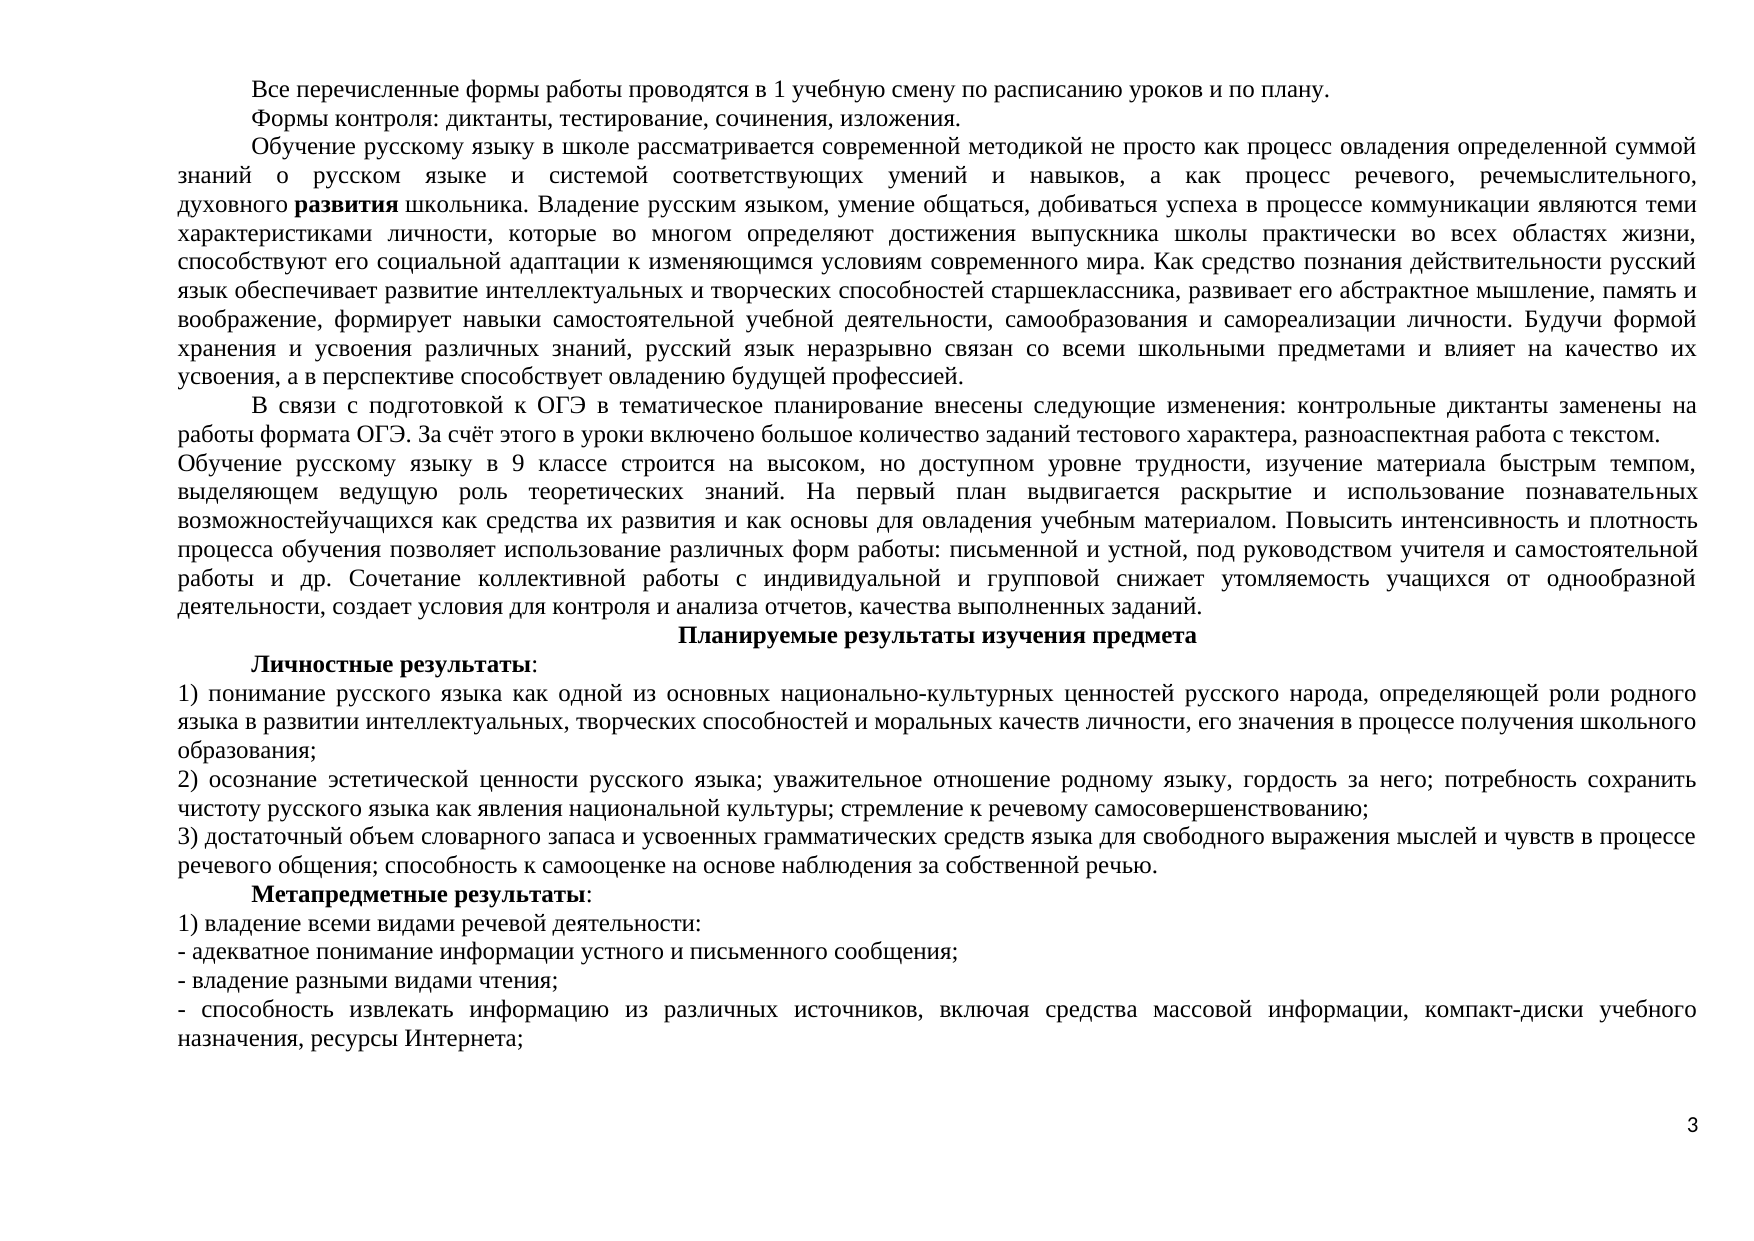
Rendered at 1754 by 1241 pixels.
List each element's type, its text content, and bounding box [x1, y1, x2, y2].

text - адекватное понимание информации устного и письменного сообщения; [177, 936, 1698, 965]
text В связи с подготовкой к ОГЭ в тематическое планирование внесены следующие изменения: контрольные диктанты заменены на работы формата ОГЭ. За счёт этого в уроки включено большое количество заданий тестового характера, разноаспектная работа с текстом. [177, 390, 1698, 448]
text Обучение русскому языку в школе рассматривается современной методикой не просто как процесс овладения определенной суммой знаний о русском языке и системой соответствующих умений и навыков, а как процесс речевого, речемыслительного, духовного развития школьника. Владение русским языком, умение общаться, добиваться успеха в процессе коммуникации являются теми характеристиками личности, которые во многом определяют достижения выпускника школы практически во всех областях жизни, способствуют его социальной адаптации к изменяющимся условиям современного мира. Как средство познания действительности русский язык обеспечивает развитие интеллектуальных и творческих способностей старшеклассника, развивает его абстрактное мышление, память и воображение, формирует навыки самостоятельной учебной деятельности, самообразования и самореализации личности. Будучи формой хранения и усвоения различных знаний, русский язык неразрывно связан со всеми школьными предметами и влияет на качество их усвоения, а в перспективе способствует овладению будущей профессией. [177, 131, 1698, 390]
text 1) владение всеми видами речевой деятельности: [177, 908, 1698, 936]
text Все перечисленные формы работы проводятся в 1 учебную смену по расписанию уроков и по плану. [177, 74, 1698, 103]
text Планируемые результаты изучения предмета [177, 620, 1698, 649]
text Личностные результаты: [177, 649, 1698, 678]
text - владение разными видами чтения; [177, 965, 1698, 994]
text Формы контроля: диктанты, тестирование, сочинения, изложения. [177, 103, 1698, 131]
text Обучение русскому языку в 9 классе строится на высоком, но доступном уровне трудности, изучение материала быстрым темпом, выделяющем ведущую роль теоретических знаний. На первый план выдвигается раскрытие и использование познавательных возможностейучащихся как средства их развития и как основы для овладения учебным материалом. Повысить интенсивность и плотность процесса обучения позволяет использование различных форм работы: письменной и устной, под руководством учителя и самостоятельной работы и др. Сочетание коллективной работы с индивидуальной и групповой снижает утомляемость учащихся от однообразной деятельности, создает условия для контроля и анализа отчетов, качества выполненных заданий. [177, 448, 1698, 620]
text Метапредметные результаты: [177, 879, 1698, 908]
text 3) достаточный объем словарного запаса и усвоенных грамматических средств языка для свободного выражения мыслей и чувств в процессе речевого общения; способность к самооценке на основе наблюдения за собственной речью. [177, 821, 1698, 879]
text - способность извлекать информацию из различных источников, включая средства массовой информации, компакт-диски учебного назначения, ресурсы Интернета; [177, 994, 1698, 1051]
text 2) осознание эстетической ценности русского языка; уважительное отношение родному языку, гордость за него; потребность сохранить чистоту русского языка как явления национальной культуры; стремление к речевому самосовершенствованию; [177, 764, 1698, 821]
text 1) понимание русского языка как одной из основных национально-культурных ценностей русского народа, определяющей роли родного языка в развитии интеллектуальных, творческих способностей и моральных качеств личности, его значения в процессе получения школьного образования; [177, 678, 1698, 764]
